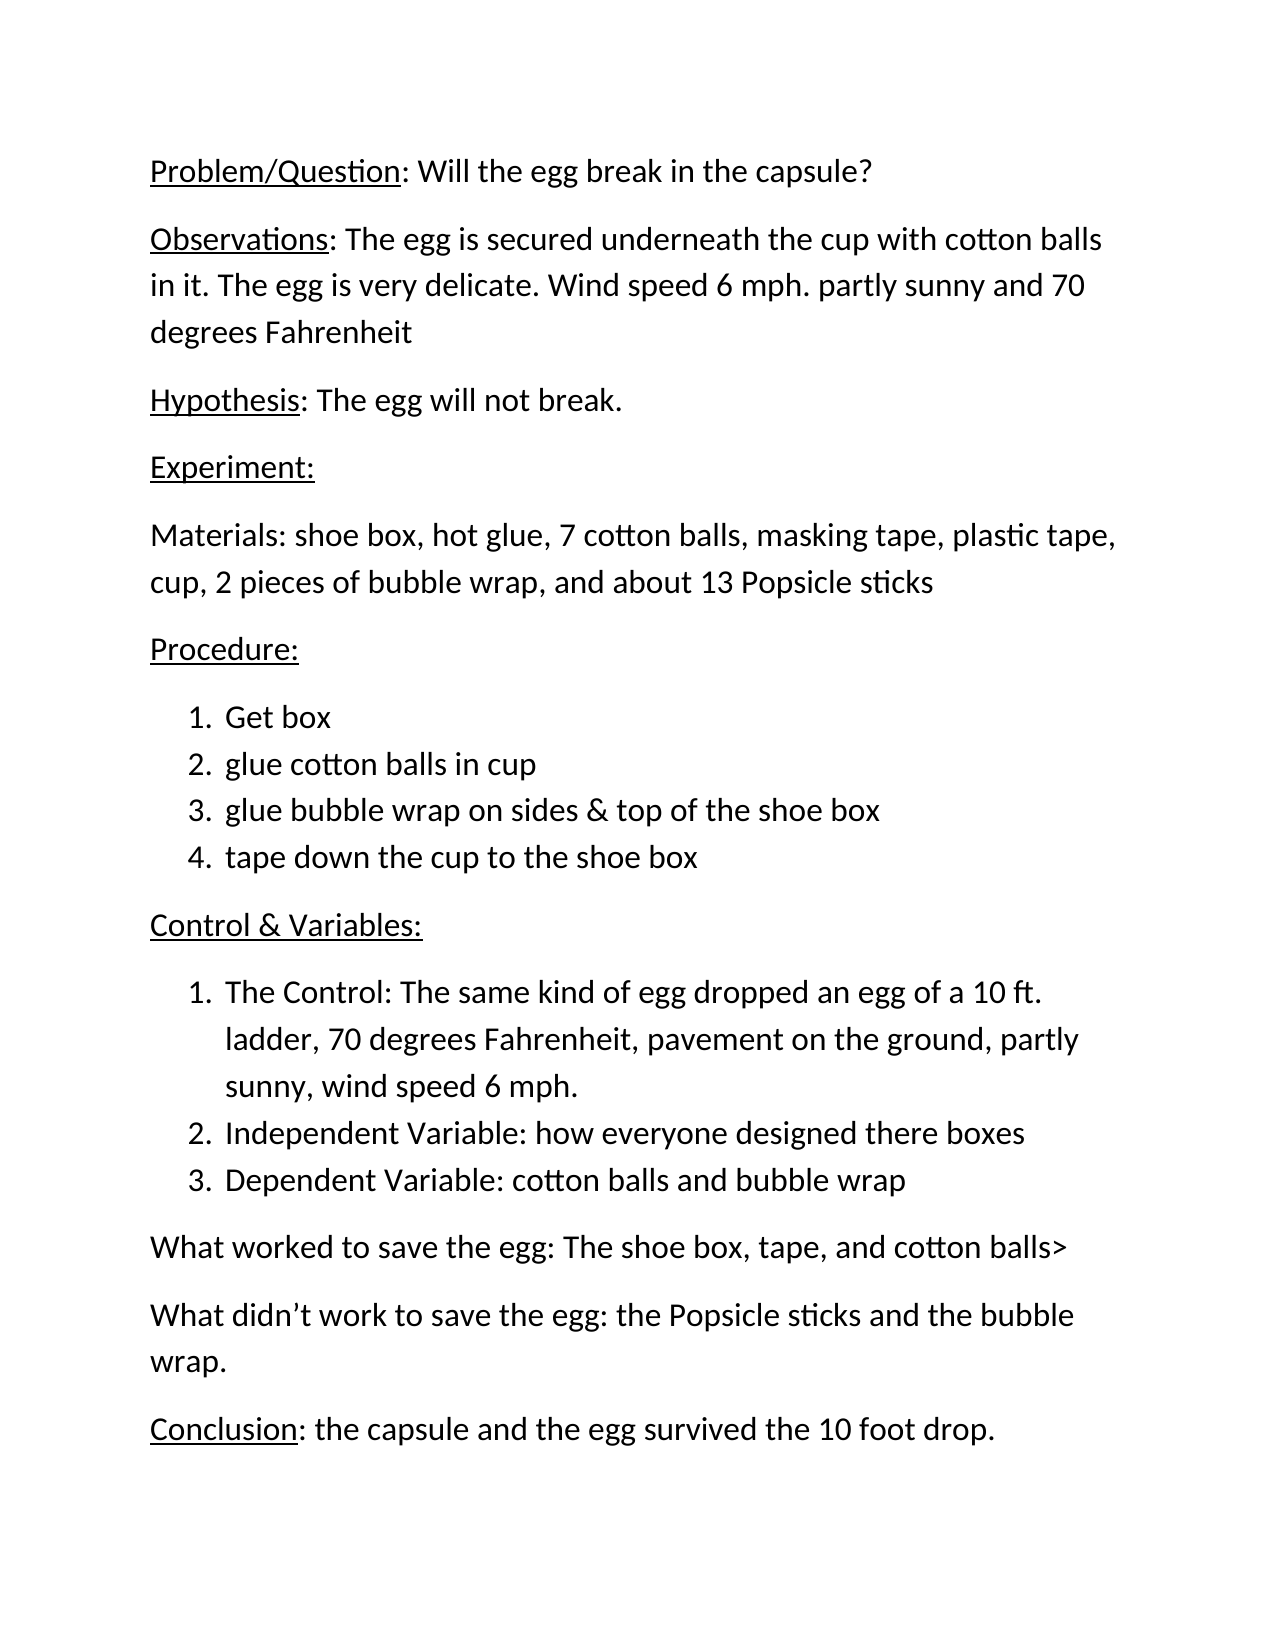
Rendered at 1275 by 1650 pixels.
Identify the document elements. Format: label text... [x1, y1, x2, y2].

text Materials: shoe box, hot glue, 7 cotton balls, masking tape, plastic tape, cup, 2 pieces of bubble wrap, and about 13 Popsicle sticks [150, 514, 1125, 601]
text Experiment: [150, 446, 1125, 487]
list Independent Variable: how everyone designed there boxes [187, 1112, 1125, 1152]
text Conclusion: the capsule and the egg survived the 10 foot drop. [150, 1408, 1125, 1449]
text Control & Variables: [150, 904, 1125, 944]
text What worked to save the egg: The shoe box, tape, and cotton balls> [150, 1226, 1125, 1267]
list Dependent Variable: cotton balls and bubble wrap [187, 1158, 1125, 1199]
list glue cotton balls in cup [187, 743, 1125, 783]
text Observations: The egg is secured underneath the cup with cotton balls in it. The egg is very delicate. Wind speed 6 mph. partly sunny and 70 degrees Fahrenheit [150, 218, 1125, 352]
text Procedure: [150, 628, 1125, 669]
text Problem/Question: Will the egg break in the capsule? [150, 150, 1125, 191]
list The Control: The same kind of egg dropped an egg of a 10 ft. ladder, 70 degrees Fahrenheit, pavement on the ground, partly sunny, wind speed 6 mph. [187, 971, 1125, 1106]
text Hypothesis: The egg will not break. [150, 379, 1125, 419]
list tape down the cup to the shoe box [187, 836, 1125, 877]
list glue bubble wrap on sides & top of the shoe box [187, 789, 1125, 830]
list Get box [187, 696, 1125, 737]
text What didn’t work to save the egg: the Popsicle sticks and the bubble wrap. [150, 1294, 1125, 1381]
